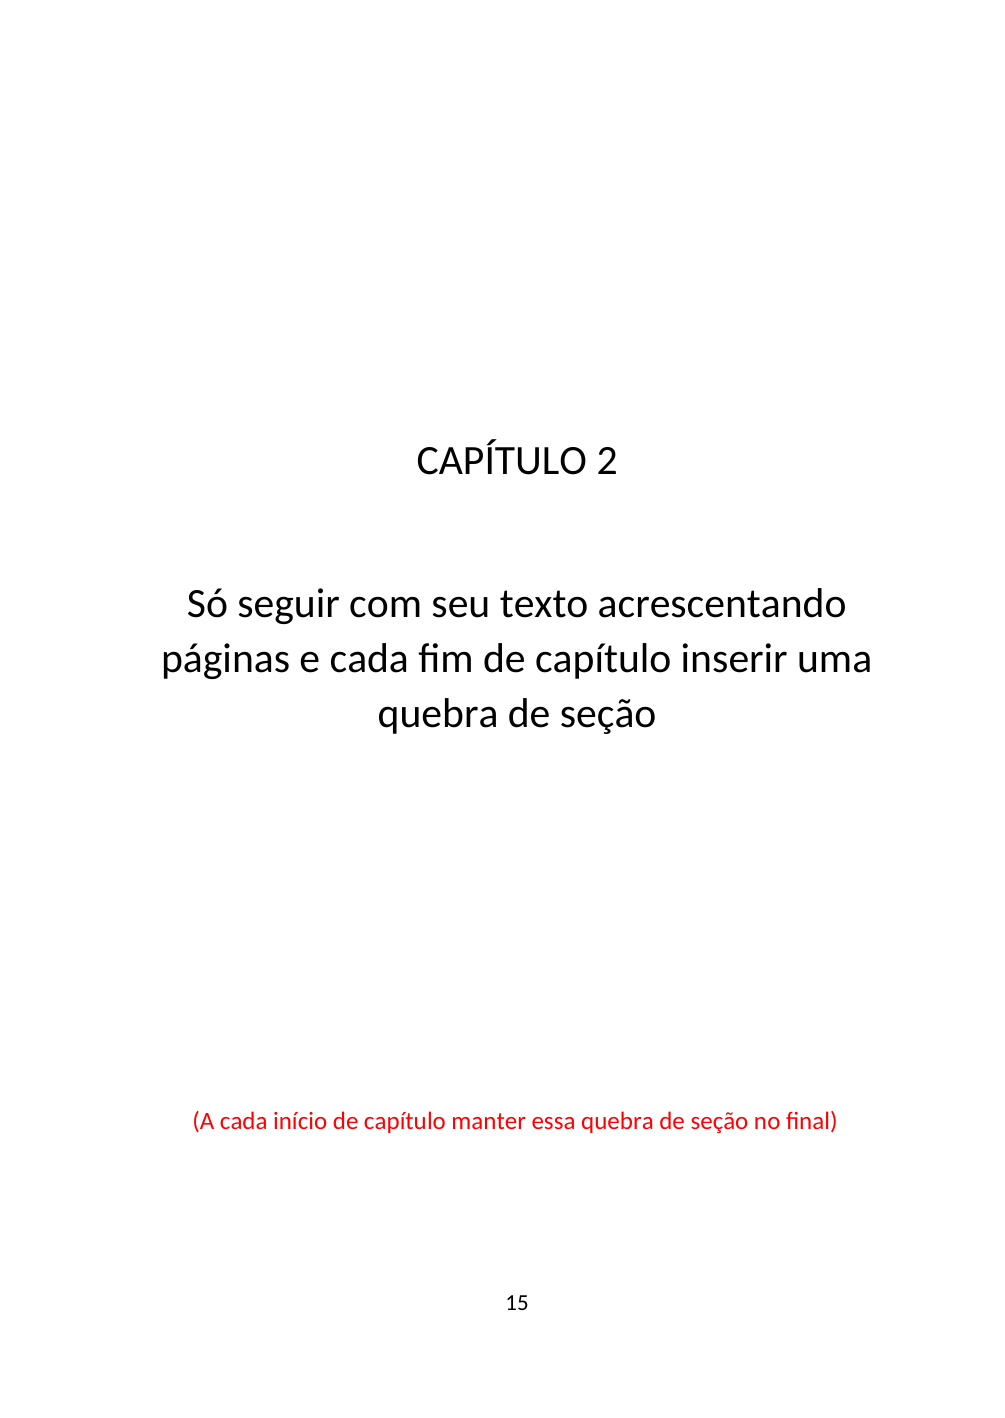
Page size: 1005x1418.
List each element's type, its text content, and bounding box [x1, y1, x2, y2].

text Só seguir com seu texto acrescentando páginas e cada fim de capítulo inserir uma quebra de seção [148, 577, 886, 738]
text (A cada início de capítulo manter essa quebra de seção no final) [148, 1106, 886, 1136]
text CAPÍTULO 2 [148, 434, 886, 485]
